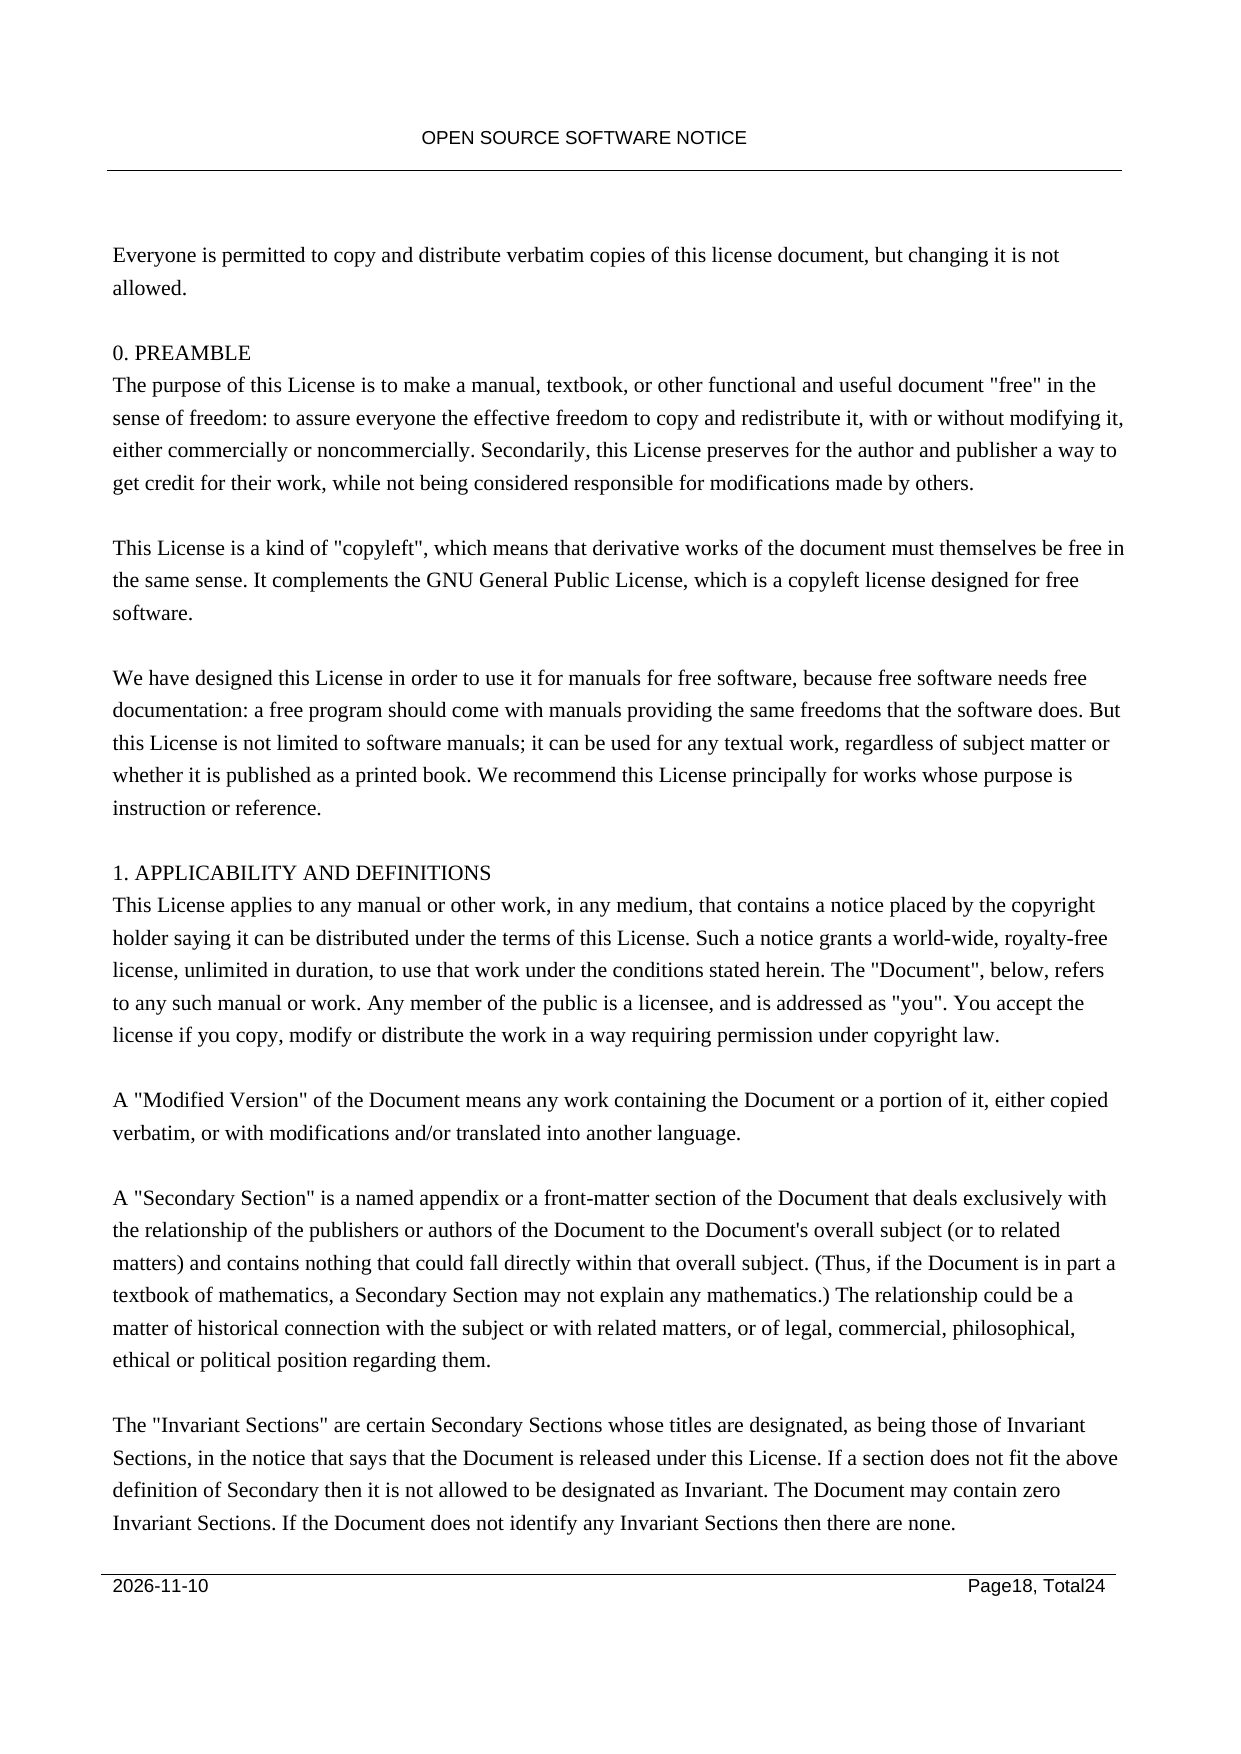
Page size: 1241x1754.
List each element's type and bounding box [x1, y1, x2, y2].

text [112, 206, 1128, 1539]
